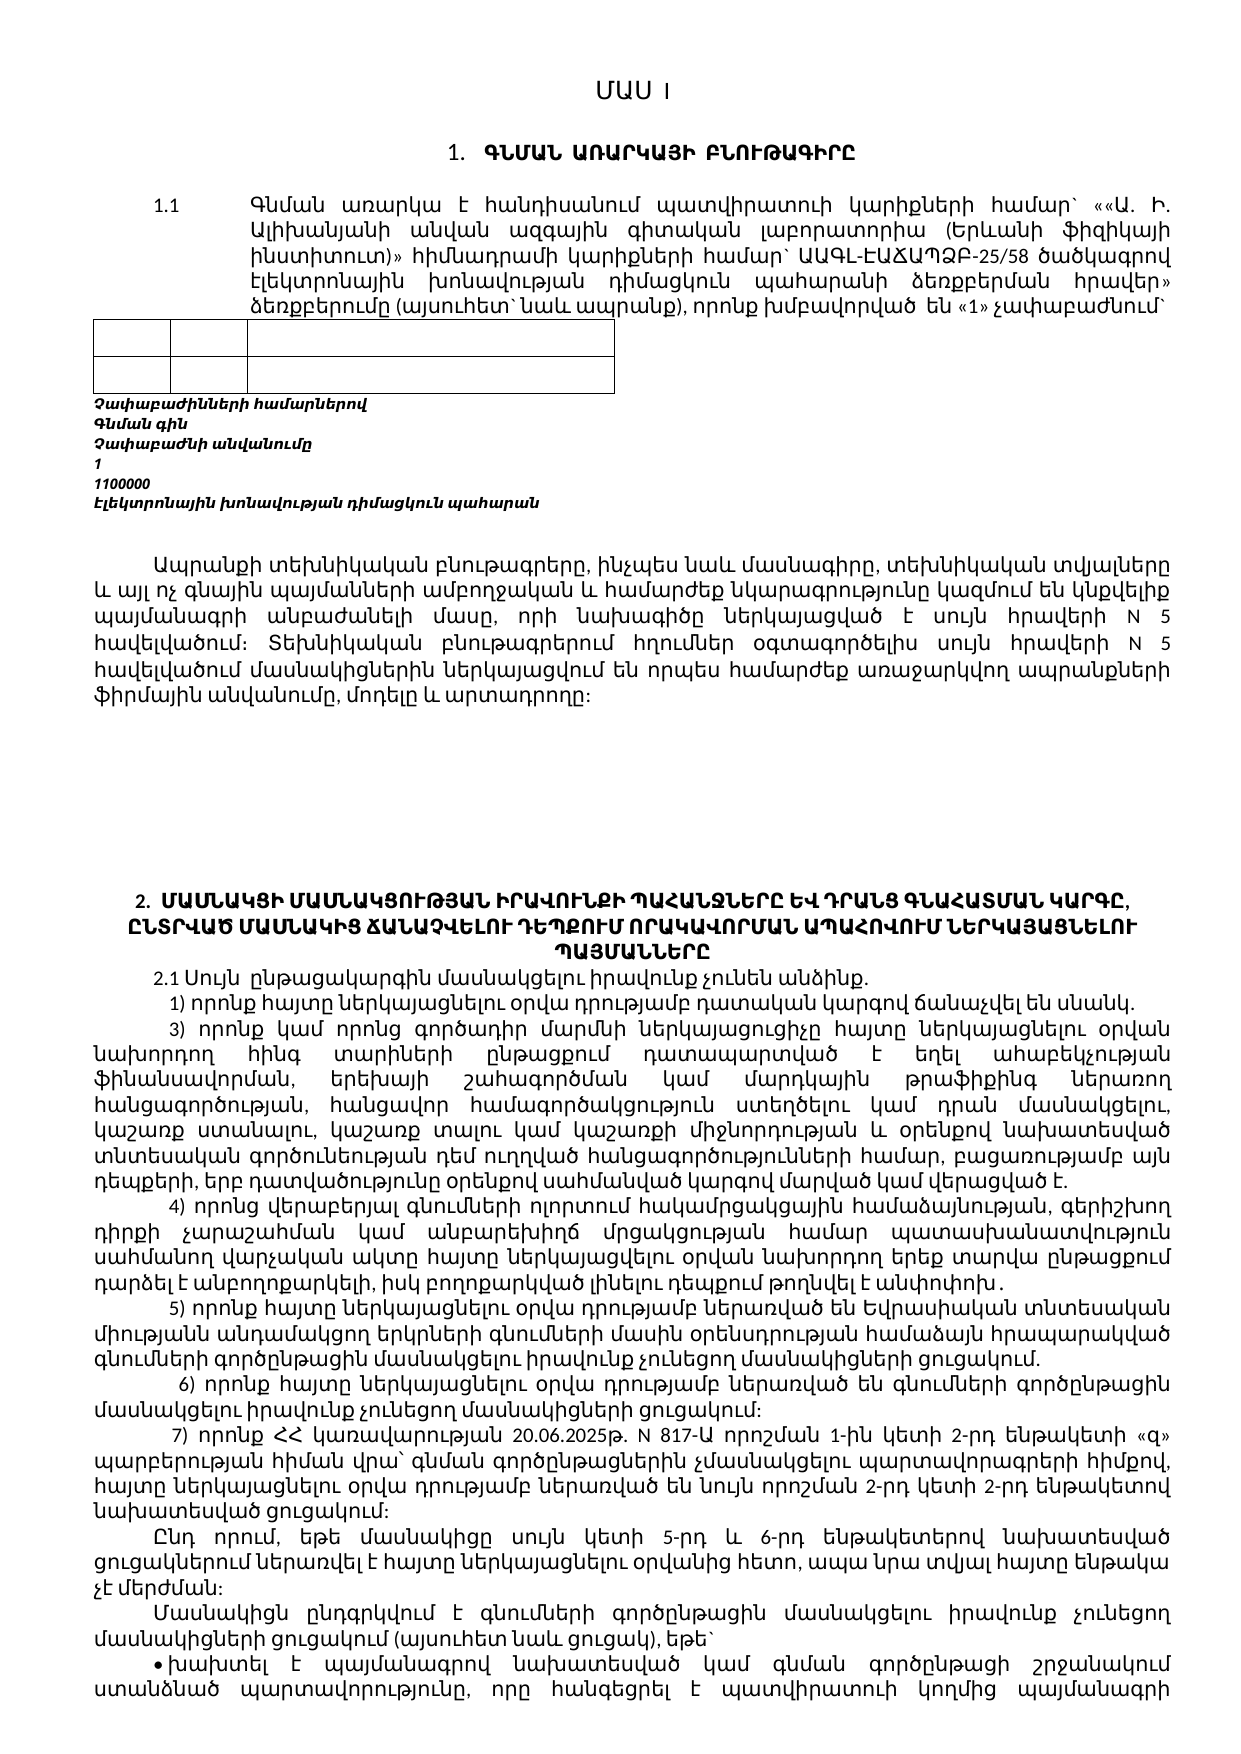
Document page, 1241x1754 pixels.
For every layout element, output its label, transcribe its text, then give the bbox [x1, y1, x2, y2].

text ՄԱՍ I [94, 75, 1171, 106]
text 6) որոնք հայտը ներկայացնելու օրվա դրությամբ ներառված են գնումների գործընթացին մասնակցելու իրավունք չունեցող մասնակիցների ցուցակում: [94, 1372, 1171, 1422]
text 4) որոնց վերաբերյալ գնումների ոլորտում հակամրցակցային համաձայնության, գերիշխող դիրքի չարաշահման կամ անբարեխիղճ մրցակցության համար պատասխանատվություն սահմանող վարչական ակտը հայտը ներկայացվելու օրվան նախորդող երեք տարվա ընթացքում դարձել է անբողոքարկելի, իսկ բողոքարկված լինելու դեպքում թողնվել է անփոփոխ․ [94, 1194, 1171, 1295]
text 5) որոնք հայտը ներկայացնելու օրվա դրությամբ ներառված են Եվրասիական տնտեսական միությանն անդամակցող երկրների գնումների մասին օրենսդրության համաձայն հրապարակված գնումների գործընթացին մասնակցելու իրավունք չունեցող մասնակիցների ցուցակում. [94, 1295, 1171, 1372]
text 3) որոնք կամ որոնց գործադիր մարմնի ներկայացուցիչը հայտը ներկայացնելու օրվան նախորդող հինգ տարիների ընթացքում դատապարտված է եղել ահաբեկչության ֆինանսավորման, երեխայի շահագործման կամ մարդկային թրաֆիքինգ ներառող հանցագործության, հանցավոր համագործակցություն ստեղծելու կամ դրան մասնակցելու, կաշառք ստանալու, կաշառք տալու կամ կաշառքի միջնորդության և օրենքով նախատեսված տնտեսական գործունեության դեմ ուղղված հանցագործությունների համար, բացառությամբ այն դեպքերի, երբ դատվածությունը օրենքով սահմանված կարգով մարված կամ վերացված է. [94, 1016, 1171, 1194]
subtitle Գնման առարկա է հանդիսանում պատվիրատուի կարիքների համար` ««Ա. Ի. Ալիխանյանի անվան ազգային գիտական լաբորատորիա (Երևանի ֆիզիկայի ինստիտուտ)» հիմնադրամի կարիքների համար` ԱԱԳԼ-ԷԱՃԱՊՁԲ-25/58 ծածկագրով էլեկտրոնային խոնավության դիմացկուն պահարանի ձեռքբերման հրավեր» ձեռքբերումը (այսուհետ` նաև ապրանք), որոնք խմբավորված են «1» չափաբաժնում` [153, 192, 1171, 319]
text Մասնակիցն ընդգրկվում է գնումների գործընթացին մասնակցելու իրավունք չունեցող մասնակիցների ցուցակում (այսուհետ նաև ցուցակ), եթե` [94, 1600, 1171, 1651]
list ԳՆՄԱՆ ԱՌԱՐԿԱՅԻ ԲՆՈՒԹԱԳԻՐԸ [131, 136, 1171, 167]
text 2. ՄԱՍՆԱԿՑԻ ՄԱՍՆԱԿՑՈՒԹՅԱՆ ԻՐԱՎՈՒՆՔԻ ՊԱՀԱՆՋՆԵՐԸ ԵՎ ԴՐԱՆՑ ԳՆԱՀԱՏՄԱՆ ԿԱՐԳԸ, ԸՆՏՐՎԱԾ ՄԱՍՆԱԿԻՑ ՃԱՆԱՉՎԵԼՈՒ ԴԵՊՔՈՒՄ ՈՐԱԿԱՎՈՐՄԱՆ ԱՊԱՀՈՎՈՒՄ ՆԵՐԿԱՅԱՑՆԵԼՈՒ ՊԱՅՄԱՆՆԵՐԸ [94, 889, 1171, 965]
text 7) որոնք ՀՀ կառավարության 20.06.2025թ. N 817-Ա որոշման 1-ին կետի 2-րդ ենթակետի «զ» պարբերության հիման վրա՝ գնման գործընթացներին չմասնակցելու պարտավորագրերի հիմքով, հայտը ներկայացնելու օրվա դրությամբ ներառված են նույն որոշման 2-րդ կետի 2-րդ ենթակետով նախատեսված ցուցակում: [94, 1422, 1171, 1524]
text 2.1 Սույն ընթացակարգին մասնակցելու իրավունք չունեն անձինք. [94, 965, 1171, 990]
text Ընդ որում, եթե մասնակիցը սույն կետի 5-րդ և 6-րդ ենթակետերով նախատեսված ցուցակներում ներառվել է հայտը ներկայացնելու օրվանից հետո, ապա նրա տվյալ հայտը ենթակա չէ մերժման: [94, 1524, 1171, 1600]
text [94, 1651, 1171, 1702]
text 1) որոնք հայտը ներկայացնելու օրվա դրությամբ դատական կարգով ճանաչվել են սնանկ. [94, 990, 1171, 1016]
text Ապրանքի տեխնիկական բնութագրերը, ինչպես նաև մասնագիրը, տեխնիկական տվյալները և այլ ոչ գնային պայմանների ամբողջական և համարժեք նկարագրությունը կազմում են կնքվելիք պայմանագրի անբաժանելի մասը, որի նախագիծը ներկայացված է սույն հրավերի N 5 հավելվածում։ Տեխնիկական բնութագրերում հղումներ օգտագործելիս սույն հրավերի N 5 հավելվածում մասնակիցներին ներկայացվում են որպես համարժեք առաջարկվող ապրանքների ֆիրմային անվանումը, մոդելը և արտադրողը: [94, 552, 1171, 708]
